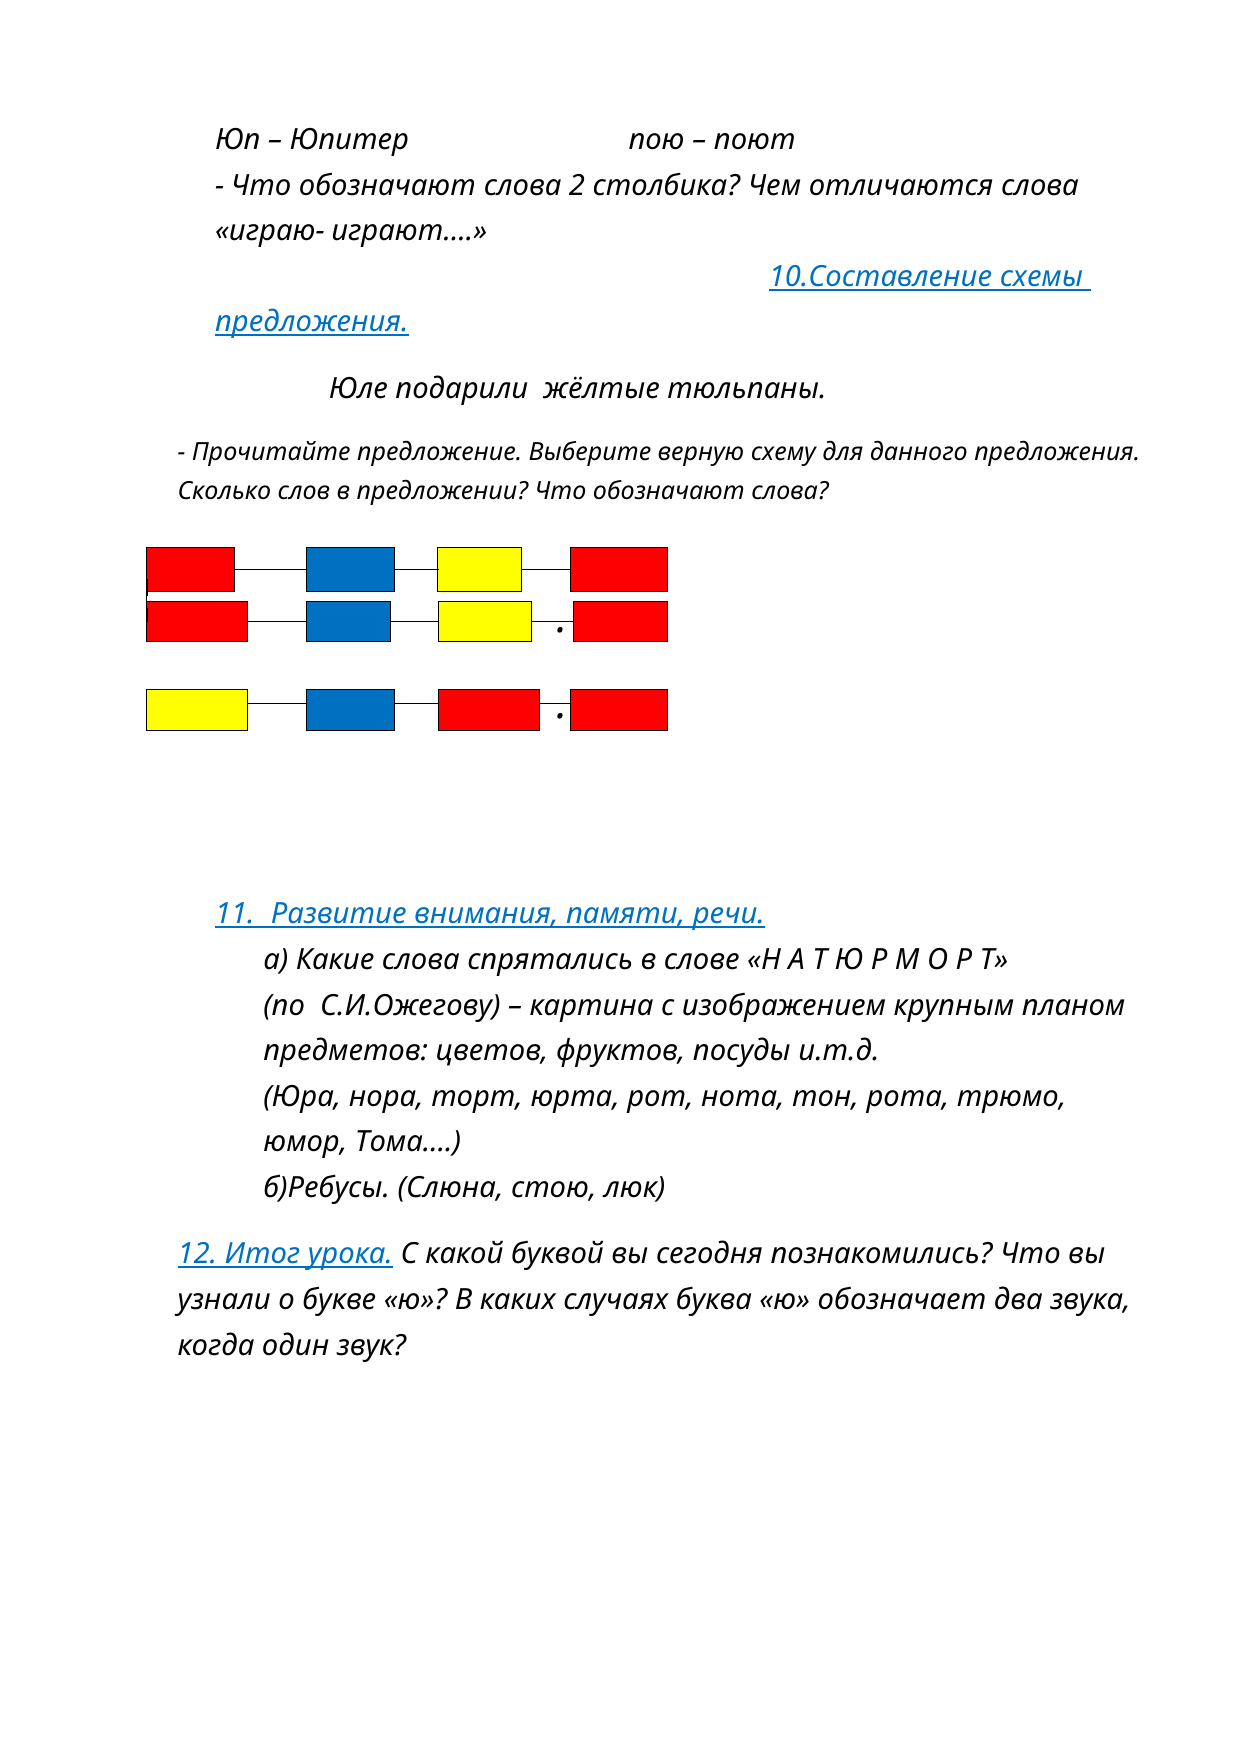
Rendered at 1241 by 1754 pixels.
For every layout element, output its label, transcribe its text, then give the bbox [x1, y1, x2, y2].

list (Юра, нора, торт, юрта, рот, нота, тон, рота, трюмо, юмор, Тома….) [263, 1075, 1152, 1160]
list - Что обозначают слова 2 столбика? Чем отличаются слова «играю- играют….» [215, 164, 1152, 249]
text . [177, 587, 1152, 644]
text - Прочитайте предложение. Выберите верную схему для данного предложения. Сколько слов в предложении? Что обозначают слова? [177, 433, 1152, 507]
list Юп – Юпитер пою – поют [215, 118, 1152, 158]
text . [177, 673, 1152, 730]
list Развитие внимания, памяти, речи. [215, 892, 1152, 932]
text 12. Итог урока. С какой буквой вы сегодня познакомились? Что вы узнали о букве «ю»? В каких случаях буква «ю» обозначает два звука, когда один звук? [177, 1233, 1152, 1364]
list а) Какие слова спрятались в слове «Н А Т Ю Р М О Р Т» [263, 938, 1152, 978]
text Юле подарили жёлтые тюльпаны. [177, 367, 1152, 407]
list 10.Составление схемы предложения. [215, 255, 1152, 340]
list (по С.И.Ожегову) – картина с изображением крупным планом предметов: цветов, фруктов, посуды и.т.д. [263, 984, 1152, 1069]
list б)Ребусы. (Слюна, стою, люк) [263, 1166, 1152, 1206]
